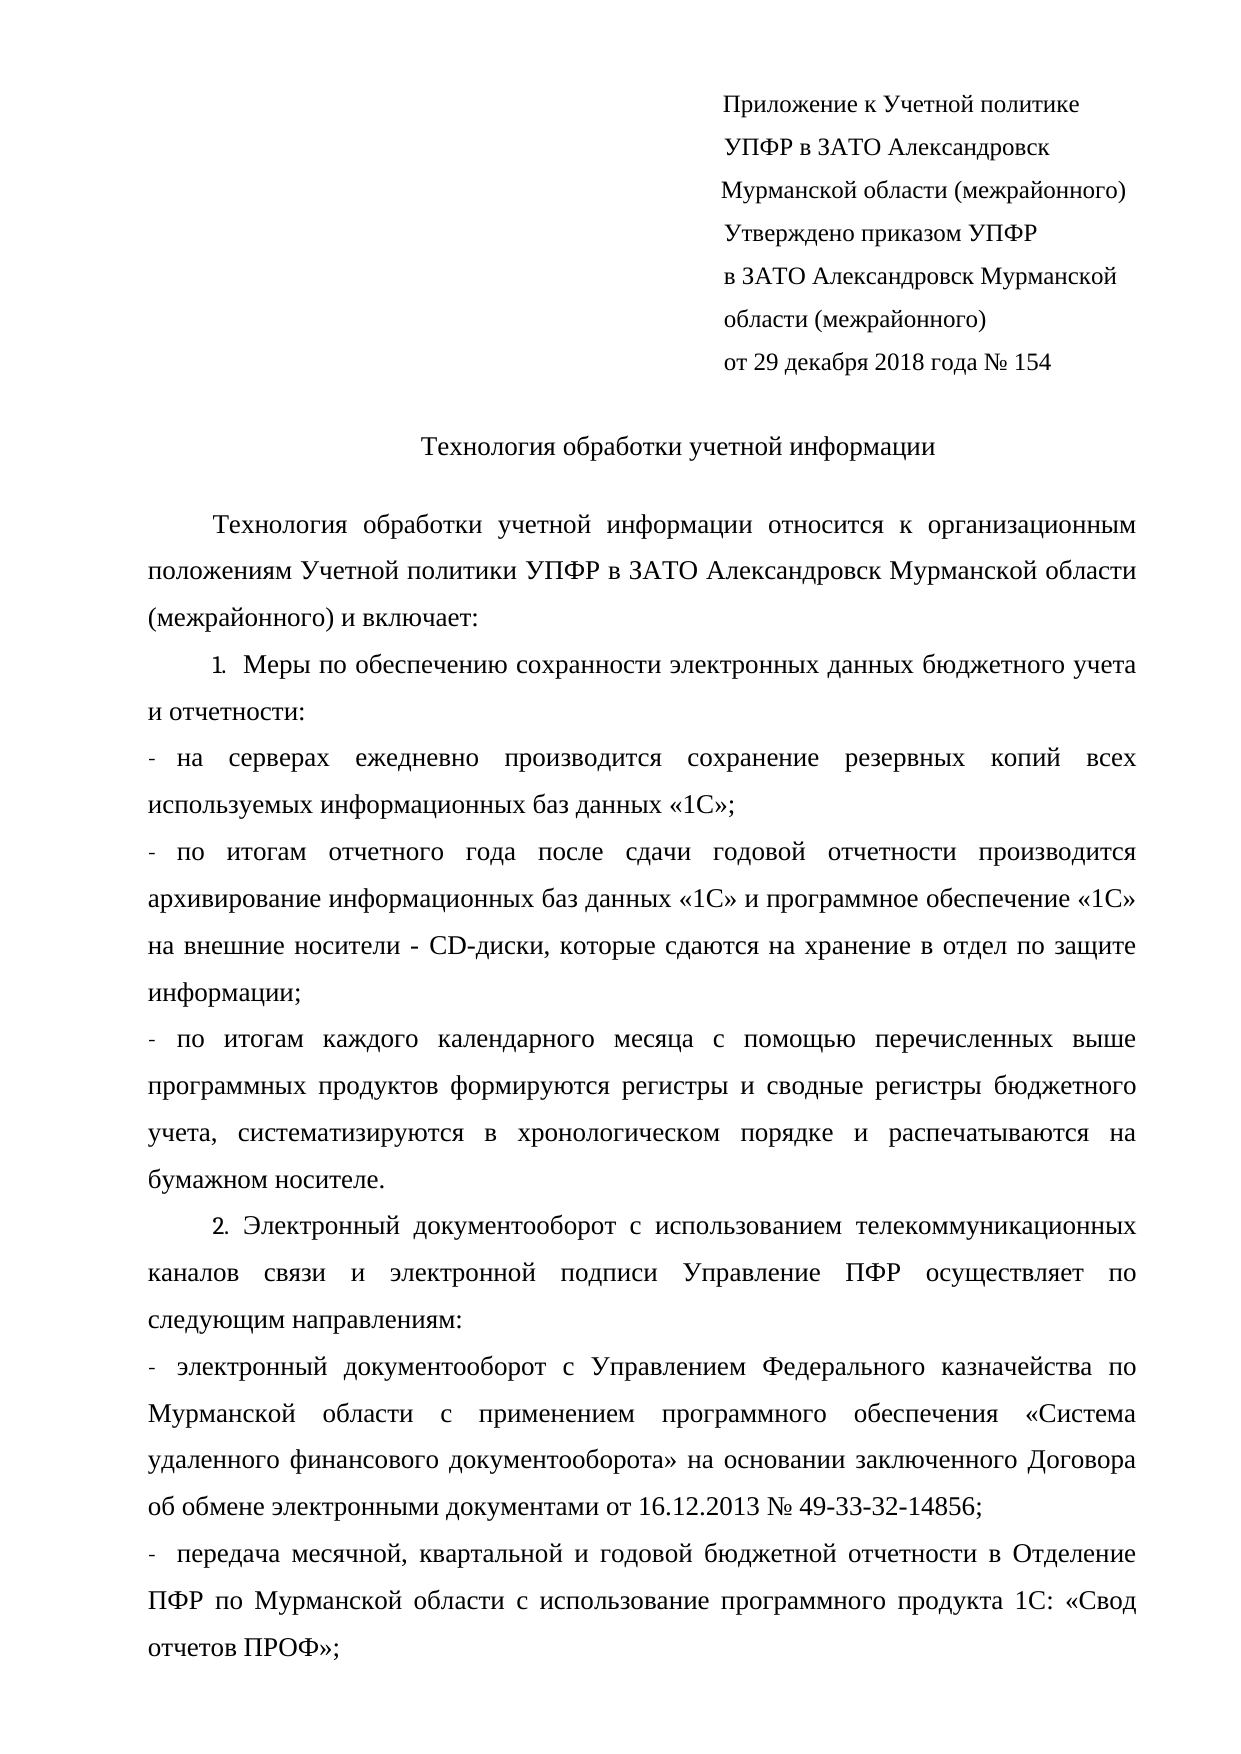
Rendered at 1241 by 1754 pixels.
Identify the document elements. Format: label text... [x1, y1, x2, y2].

text области (межрайонного) [724, 304, 1138, 333]
list по итогам отчетного года после сдачи годовой отчетности производится архивирование информационных баз данных «1С» и программное обеспечение «1С» на внешние носители - CD-диски, которые сдаются на хранение в отдел по защите информации; [148, 835, 1138, 1007]
list по итогам каждого календарного месяца с помощью перечисленных выше программных продуктов формируются регистры и сводные регистры бюджетного учета, систематизируются в хронологическом порядке и распечатываются на бумажном носителе. [148, 1022, 1138, 1194]
list передача месячной, квартальной и годовой бюджетной отчетности в Отделение ПФР по Мурманской области с использование программного продукта 1С: «Свод отчетов ПРОФ»; [148, 1537, 1138, 1662]
text Утверждено приказом УПФР [724, 218, 1138, 247]
text Мурманской области (межрайонного) [133, 175, 1138, 204]
list электронный документооборот с Управлением Федерального казначейства по Мурманской области с применением программного обеспечения «Система удаленного финансового документооборота» на основании заключенного Договора об обмене электронными документами от 16.12.2013 № 49-33-32-14856; [148, 1350, 1138, 1521]
list Меры по обеспечению сохранности электронных данных бюджетного учета и отчетности: [148, 648, 1138, 726]
text УПФР в ЗАТО Александровск [724, 132, 1138, 161]
text Технология обработки учетной информации относится к организационным положениям Учетной политики УПФР в ЗАТО Александровск Мурманской области (межрайонного) и включает: [148, 508, 1138, 632]
text Технология обработки учетной информации [421, 430, 1138, 461]
list на серверах ежедневно производится сохранение резервных копий всех используемых информационных баз данных «1С»; [148, 742, 1138, 820]
text в ЗАТО Александровск Мурманской [724, 261, 1138, 290]
text Приложение к Учетной политике [148, 89, 1138, 117]
text от 29 декабря 2018 года № 154 [724, 347, 1138, 376]
list Электронный документооборот с использованием телекоммуникационных каналов связи и электронной подписи Управление ПФР осуществляет по следующим направлениям: [148, 1209, 1138, 1334]
